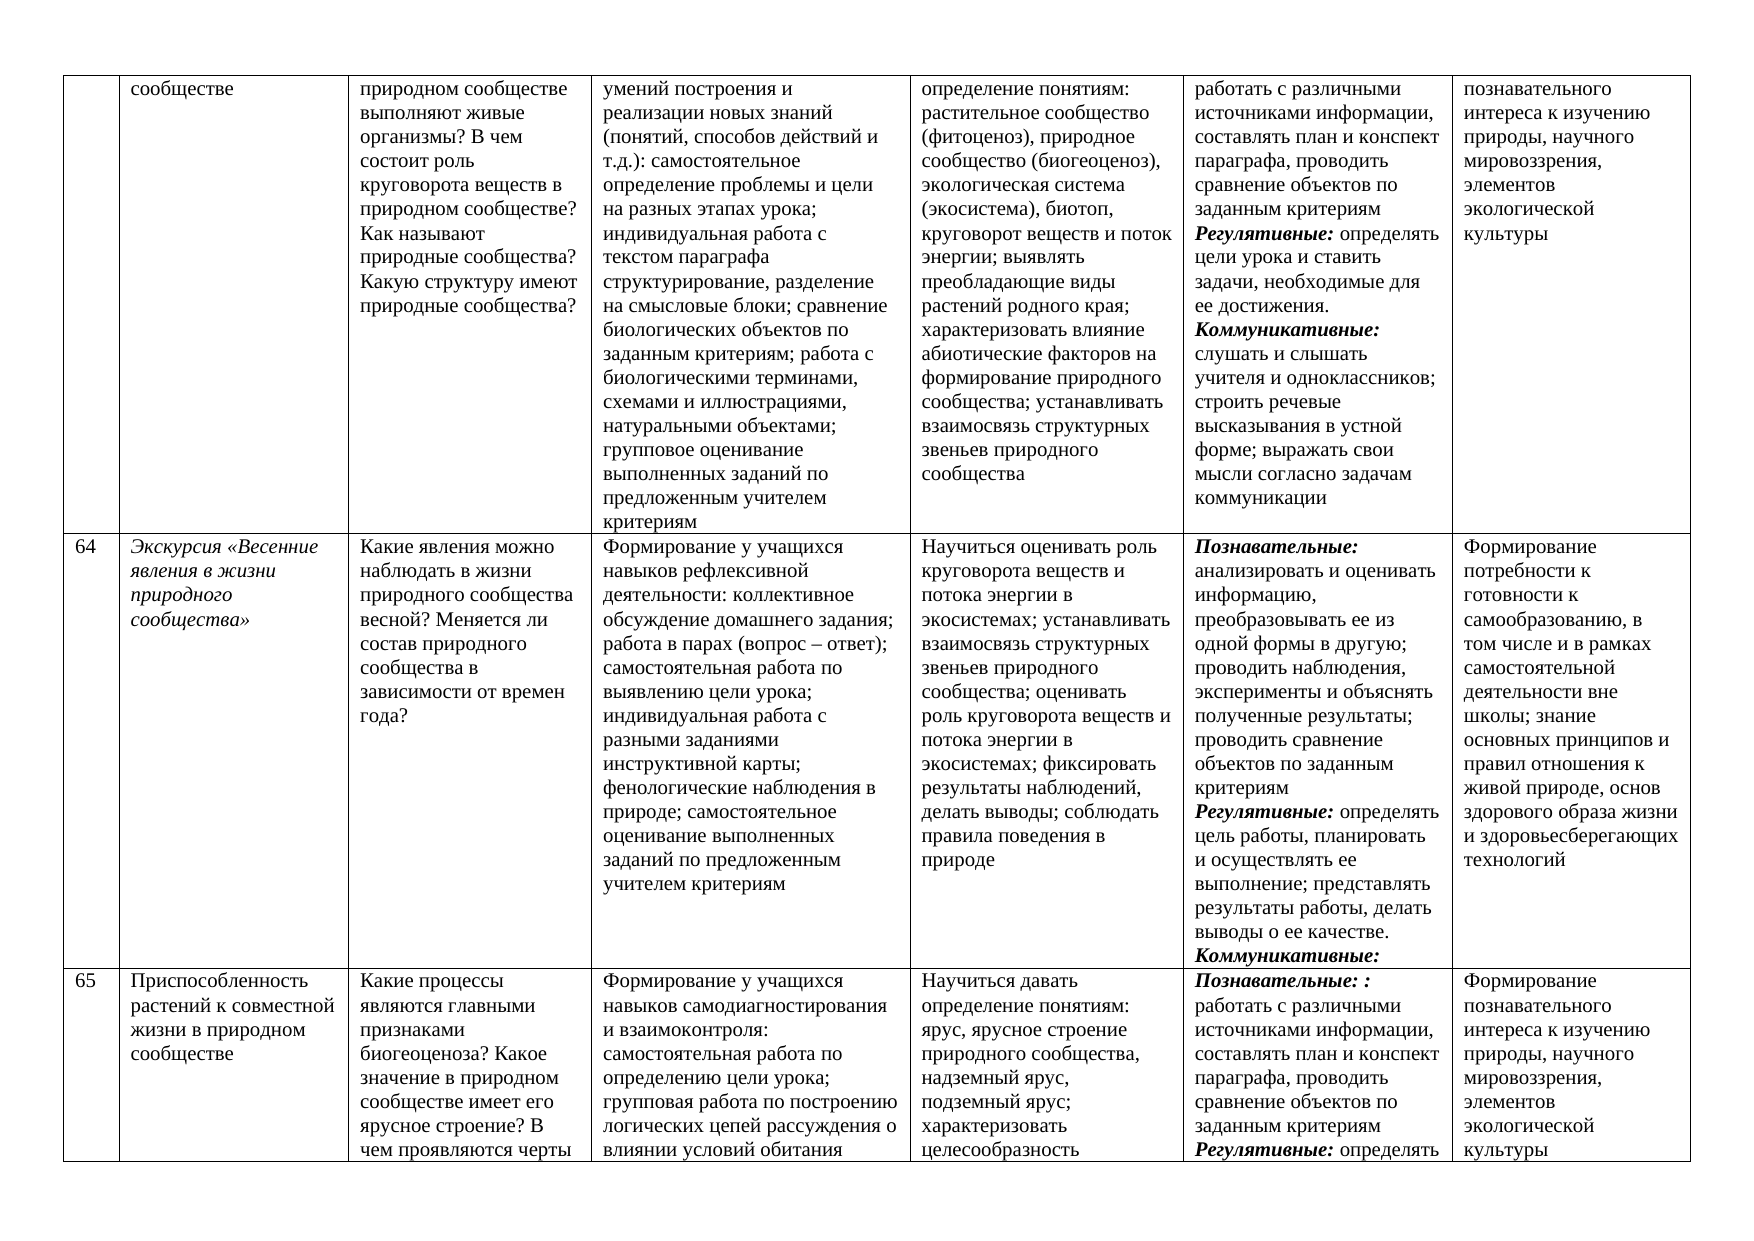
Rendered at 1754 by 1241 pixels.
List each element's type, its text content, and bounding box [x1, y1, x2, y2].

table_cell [911, 969, 1183, 1161]
table_cell 65 [64, 969, 119, 1161]
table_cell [1453, 969, 1690, 1161]
table_cell Познавательные: анализировать и оценивать информацию, преобразовывать ее из одной формы в другую; проводить наблюдения, эксперименты и объяснять полученные результаты; проводить сравнение объектов по заданным критериям Регулятивные: определять цель работы, планировать и осуществлять ее выполнение; представлять результаты работы, делать выводы о ее качестве. Коммуникативные: [1184, 534, 1452, 967]
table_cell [349, 76, 591, 533]
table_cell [592, 969, 910, 1161]
table_cell 63 [64, 76, 119, 533]
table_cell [349, 969, 591, 1161]
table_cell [1453, 76, 1690, 533]
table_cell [120, 76, 348, 533]
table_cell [120, 969, 348, 1161]
table_cell Формирование потребности к готовности к самообразованию, в том числе и в рамках самостоятельной деятельности вне школы; знание основных принципов и правил отношения к живой природе, основ здорового образа жизни и здоровьесберегающих технологий [1453, 534, 1690, 967]
table_cell Формирование у учащихся навыков рефлексивной деятельности: коллективное обсуждение домашнего задания; работа в парах (вопрос – ответ); самостоятельная работа по выявлению цели урока; индивидуальная работа с разными заданиями инструктивной карты; фенологические наблюдения в природе; самостоятельное оценивание выполненных заданий по предложенным учителем критериям [592, 534, 910, 967]
table_cell 64 [64, 534, 119, 967]
table_cell Какие явления можно наблюдать в жизни природного сообщества весной? Меняется ли состав природного сообщества в зависимости от времен года? [349, 534, 591, 967]
table_cell Экскурсия «Весенние явления в жизни природного сообщества» [120, 534, 348, 967]
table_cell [1184, 969, 1452, 1161]
table_cell Научиться оценивать роль круговорота веществ и потока энергии в экосистемах; устанавливать взаимосвязь структурных звеньев природного сообщества; оценивать роль круговорота веществ и потока энергии в экосистемах; фиксировать результаты наблюдений, делать выводы; соблюдать правила поведения в природе [911, 534, 1183, 967]
